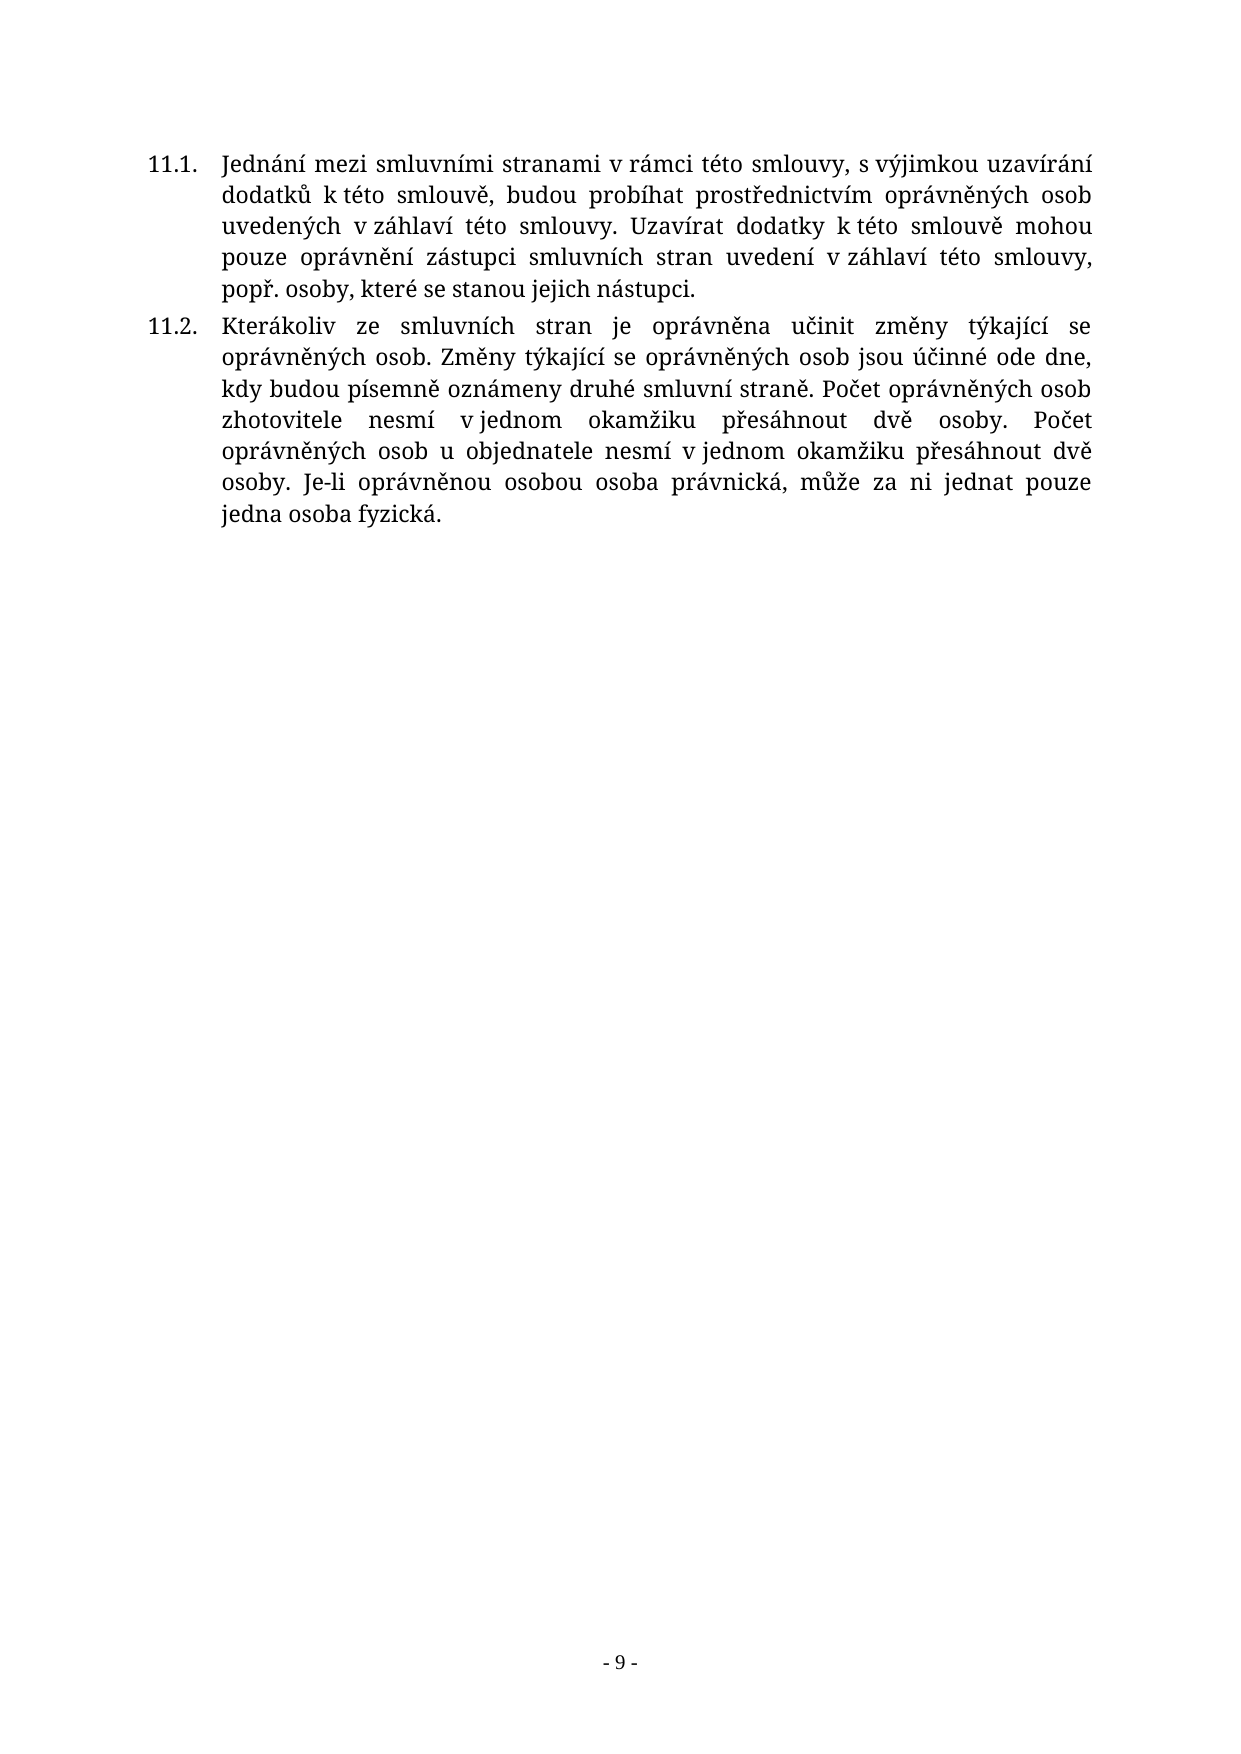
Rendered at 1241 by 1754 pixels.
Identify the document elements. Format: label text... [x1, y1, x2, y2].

list Jednání mezi smluvními stranami v rámci této smlouvy, s výjimkou uzavírání dodatků k této smlouvě, budou probíhat prostřednictvím oprávněných osob uvedených v záhlaví této smlouvy. Uzavírat dodatky k této smlouvě mohou pouze oprávnění zástupci smluvních stran uvedení v záhlaví této smlouvy, popř. osoby, které se stanou jejich nástupci. [148, 148, 1093, 304]
list Kterákoliv ze smluvních stran je oprávněna učinit změny týkající se oprávněných osob. Změny týkající se oprávněných osob jsou účinné ode dne, kdy budou písemně oznámeny druhé smluvní straně. Počet oprávněných osob zhotovitele nesmí v jednom okamžiku přesáhnout dvě osoby. Počet oprávněných osob u objednatele nesmí v jednom okamžiku přesáhnout dvě osoby. Je-li oprávněnou osobou osoba právnická, může za ni jednat pouze jedna osoba fyzická. [148, 310, 1093, 529]
